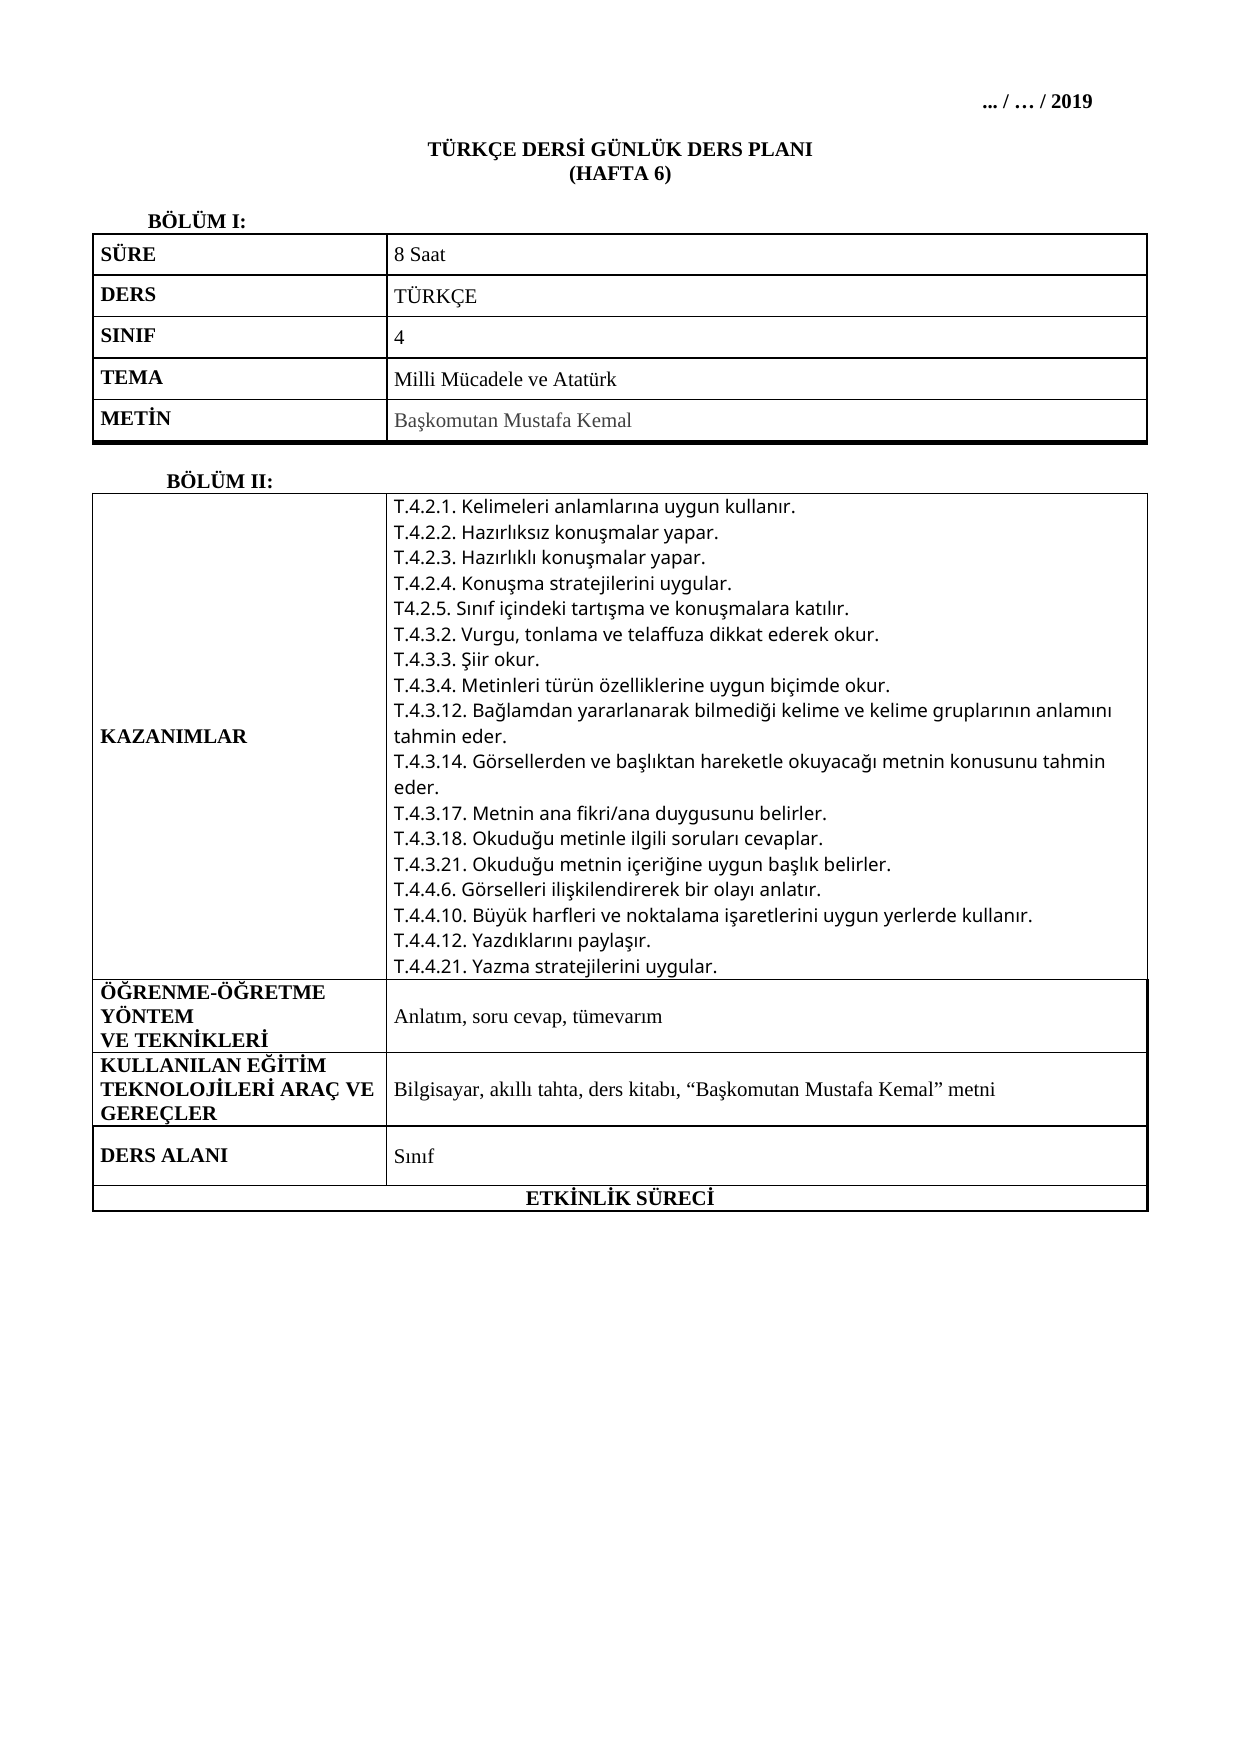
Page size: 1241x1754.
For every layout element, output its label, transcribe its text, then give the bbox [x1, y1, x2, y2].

table_cell TEMA [94, 359, 386, 398]
table_cell ÖĞRENME-ÖĞRETME YÖNTEM VE TEKNİKLERİ [93, 980, 386, 1052]
table_cell Bilgisayar, akıllı tahta, ders kitabı, “Başkomutan Mustafa Kemal” metni [387, 1053, 1146, 1125]
text ... / … / 2019 [148, 89, 1092, 113]
table_cell METİN [94, 400, 386, 440]
table_cell DERS [94, 276, 386, 316]
table_header 8 Saat [388, 235, 1146, 274]
text BÖLÜM I: [148, 209, 1092, 233]
table_header T.4.2.1. Kelimeleri anlamlarına uygun kullanır. T.4.2.2. Hazırlıksız konuşmalar yapar. T.4.2.3. Hazırlıklı konuşmalar yapar. T.4.2.4. Konuşma stratejilerini uygular. T4.2.5. Sınıf içindeki tartışma ve konuşmalara katılır. T.4.3.2. Vurgu, tonlama ve telaffuza dikkat ederek okur. T.4.3.3. Şiir okur. T.4.3.4. Metinleri türün özelliklerine uygun biçimde okur. T.4.3.12. Bağlamdan yararlanarak bilmediği kelime ve kelime gruplarının anlamını tahmin eder. T.4.3.14. Görsellerden ve başlıktan hareketle okuyacağı metnin konusunu tahmin eder. T.4.3.17. Metnin ana fikri/ana duygusunu belirler. T.4.3.18. Okuduğu metinle ilgili soruları cevaplar. T.4.3.21. Okuduğu metnin içeriğine uygun başlık belirler. T.4.4.6. Görselleri ilişkilendirerek bir olayı anlatır. T.4.4.10. Büyük harfleri ve noktalama işaretlerini uygun yerlerde kullanır. T.4.4.12. Yazdıklarını paylaşır. T.4.4.21. Yazma stratejilerini uygular. [387, 494, 1147, 978]
table_cell Milli Mücadele ve Atatürk [388, 359, 1146, 398]
text (HAFTA 6) [148, 161, 1092, 185]
text BÖLÜM II: [148, 468, 1092, 493]
table_cell Sınıf [387, 1127, 1146, 1184]
table_cell DERS ALANI [94, 1127, 386, 1184]
table_header KAZANIMLAR [93, 494, 386, 978]
table_cell TÜRKÇE [388, 276, 1146, 316]
table_cell SINIF [94, 317, 386, 357]
table_cell KULLANILAN EĞİTİM TEKNOLOJİLERİ ARAÇ VE GEREÇLER [93, 1053, 386, 1125]
table_cell ETKİNLİK SÜRECİ [94, 1186, 1146, 1210]
table_cell Başkomutan Mustafa Kemal [388, 400, 1146, 440]
table_cell Anlatım, soru cevap, tümevarım [387, 980, 1146, 1052]
table_cell 4 [388, 317, 1146, 357]
text TÜRKÇE DERSİ GÜNLÜK DERS PLANI [148, 137, 1092, 161]
table_header SÜRE [94, 235, 386, 274]
